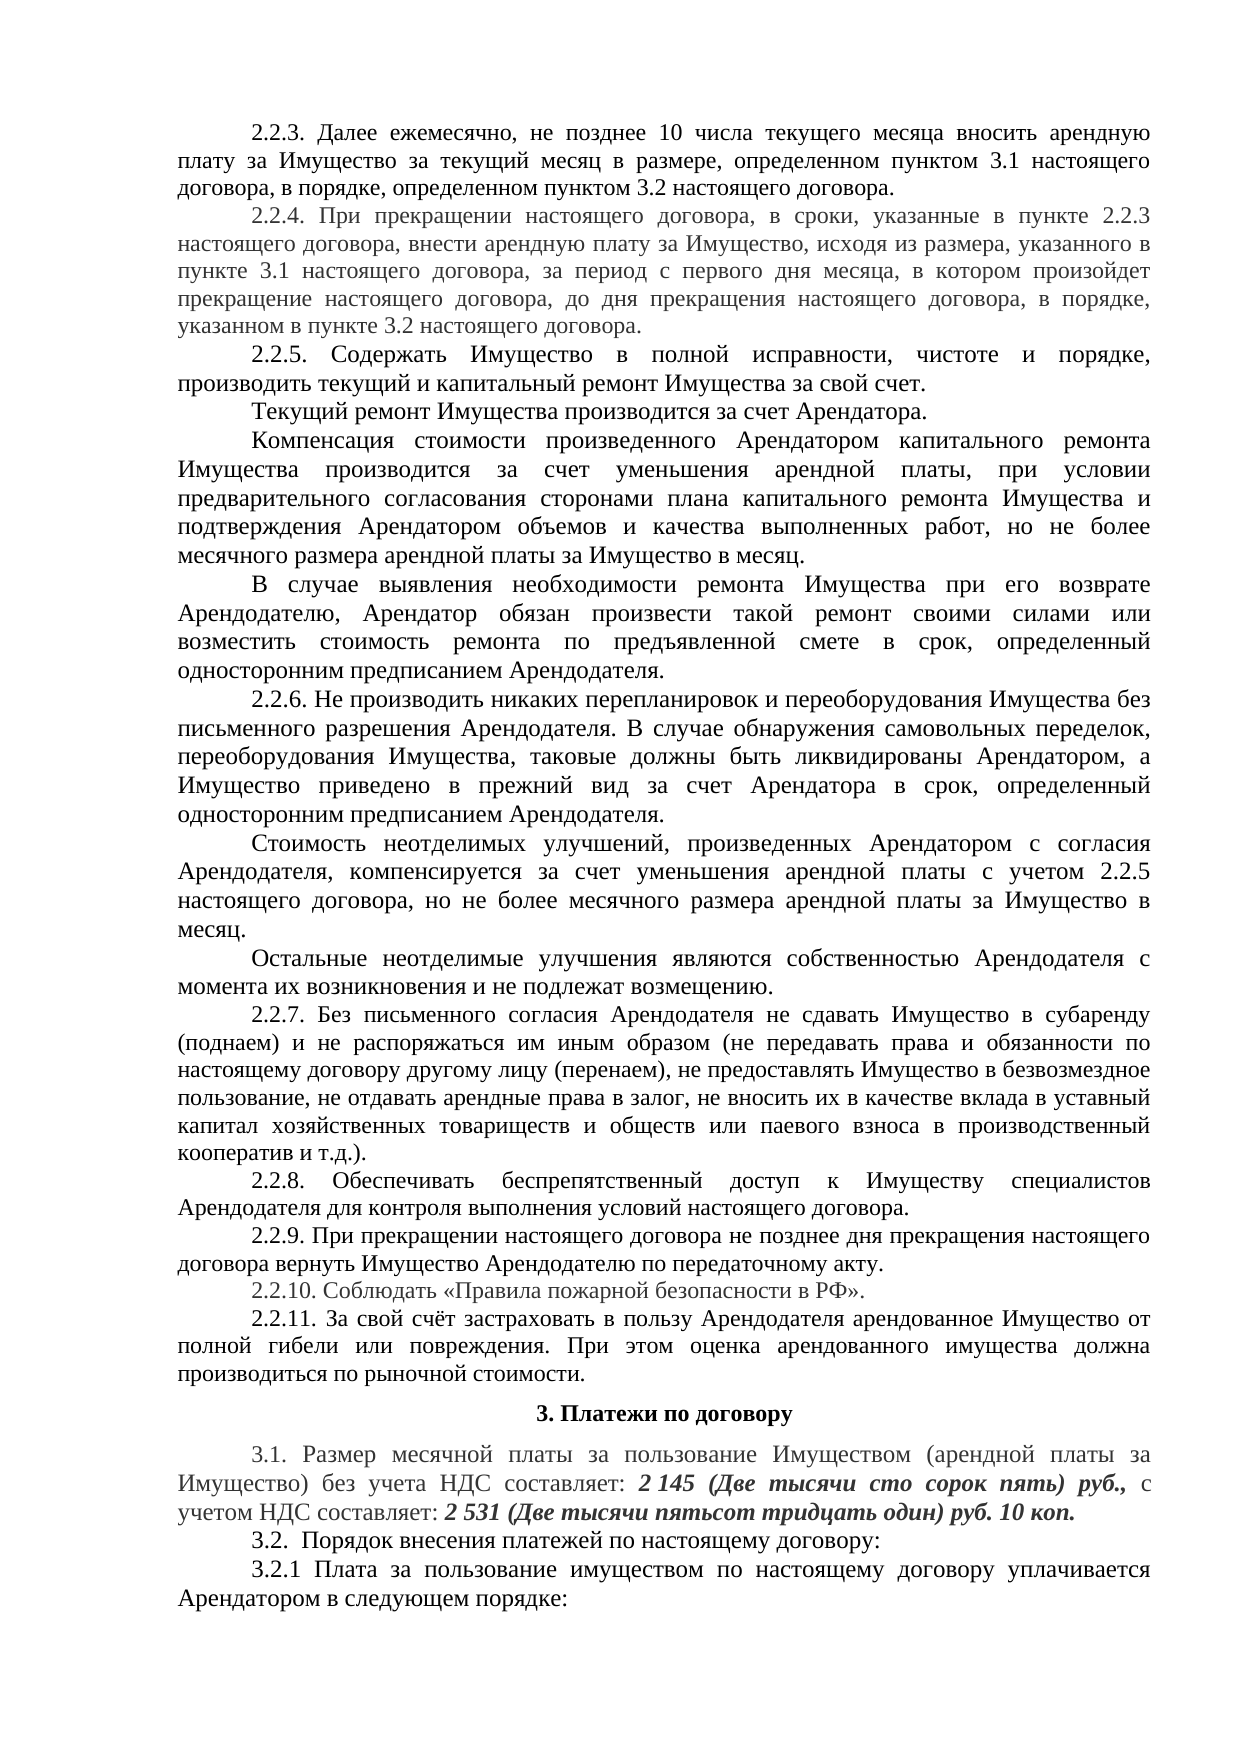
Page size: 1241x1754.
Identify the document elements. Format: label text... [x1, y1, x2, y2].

text 3. Платежи по договору [177, 1399, 1152, 1427]
text 3.2.1 Плата за пользование имуществом по настоящему договору уплачивается Арендатором в следующем порядке: [177, 1554, 1152, 1612]
text Стоимость неотделимых улучшений, произведенных Арендатором с согласия Арендодателя, компенсируется за счет уменьшения арендной платы с учетом 2.2.5 настоящего договора, но не более месячного размера арендной платы за Имущество в месяц. [177, 828, 1152, 943]
text 2.2.4. При прекращении настоящего договора, в сроки, указанные в пункте 2.2.3 настоящего договора, внести арендную плату за Имущество, исходя из размера, указанного в пункте 3.1 настоящего договора, за период с первого дня месяца, в котором произойдет прекращение настоящего договора, до дня прекращения настоящего договора, в порядке, указанном в пункте 3.2 настоящего договора. [177, 201, 1152, 339]
text Текущий ремонт Имущества производится за счет Арендатора. [177, 396, 1152, 425]
text 2.2.11. За свой счёт застраховать в пользу Арендодателя арендованное Имущество от полной гибели или повреждения. При этом оценка арендованного имущества должна производиться по рыночной стоимости. [177, 1304, 1152, 1387]
text 2.2.3. Далее ежемесячно, не позднее 10 числа текущего месяца вносить арендную плату за Имущество за текущий месяц в размере, определенном пунктом 3.1 настоящего договора, в порядке, определенном пунктом 3.2 настоящего договора. [177, 118, 1152, 201]
text Компенсация стоимости произведенного Арендатором капитального ремонта Имущества производится за счет уменьшения арендной платы, при условии предварительного согласования сторонами плана капитального ремонта Имущества и подтверждения Арендатором объемов и качества выполненных работ, но не более месячного размера арендной платы за Имущество в месяц. [177, 425, 1152, 569]
text Остальные неотделимые улучшения являются собственностью Арендодателя с момента их возникновения и не подлежат возмещению. [177, 943, 1152, 1000]
text 2.2.9. При прекращении настоящего договора не позднее дня прекращения настоящего договора вернуть Имущество Арендодателю по передаточному акту. [177, 1221, 1152, 1276]
text 2.2.10. Соблюдать «Правила пожарной безопасности в РФ». [177, 1276, 1152, 1304]
text 2.2.8. Обеспечивать беспрепятственный доступ к Имуществу специалистов Арендодателя для контроля выполнения условий настоящего договора. [177, 1166, 1152, 1221]
text В случае выявления необходимости ремонта Имущества при его возврате Арендодателю, Арендатор обязан произвести такой ремонт своими силами или возместить стоимость ремонта по предъявленной смете в срок, определенный односторонним предписанием Арендодателя. [177, 569, 1152, 684]
text 2.2.7. Без письменного согласия Арендодателя не сдавать Имущество в субаренду (поднаем) и не распоряжаться им иным образом (не передавать права и обязанности по настоящему договору другому лицу (перенаем), не предоставлять Имущество в безвозмездное пользование, не отдавать арендные права в залог, не вносить их в качестве вклада в уставный капитал хозяйственных товариществ и обществ или паевого взноса в производственный кооператив и т.д.). [177, 1000, 1152, 1166]
text 3.1. Размер месячной платы за пользование Имуществом (арендной платы за Имущество) без учета НДС составляет: 2 145 (Две тысячи сто сорок пять) руб., с учетом НДС составляет: 2 531 (Две тысячи пятьсот тридцать один) руб. 10 коп. [177, 1439, 1152, 1526]
text 3.2. Порядок внесения платежей по настоящему договору: [177, 1526, 1152, 1554]
text 2.2.5. Содержать Имущество в полной исправности, чистоте и порядке, производить текущий и капитальный ремонт Имущества за свой счет. [177, 339, 1152, 396]
text 2.2.6. Не производить никаких перепланировок и переоборудования Имущества без письменного разрешения Арендодателя. В случае обнаружения самовольных переделок, переоборудования Имущества, таковые должны быть ликвидированы Арендатором, а Имущество приведено в прежний вид за счет Арендатора в срок, определенный односторонним предписанием Арендодателя. [177, 684, 1152, 828]
